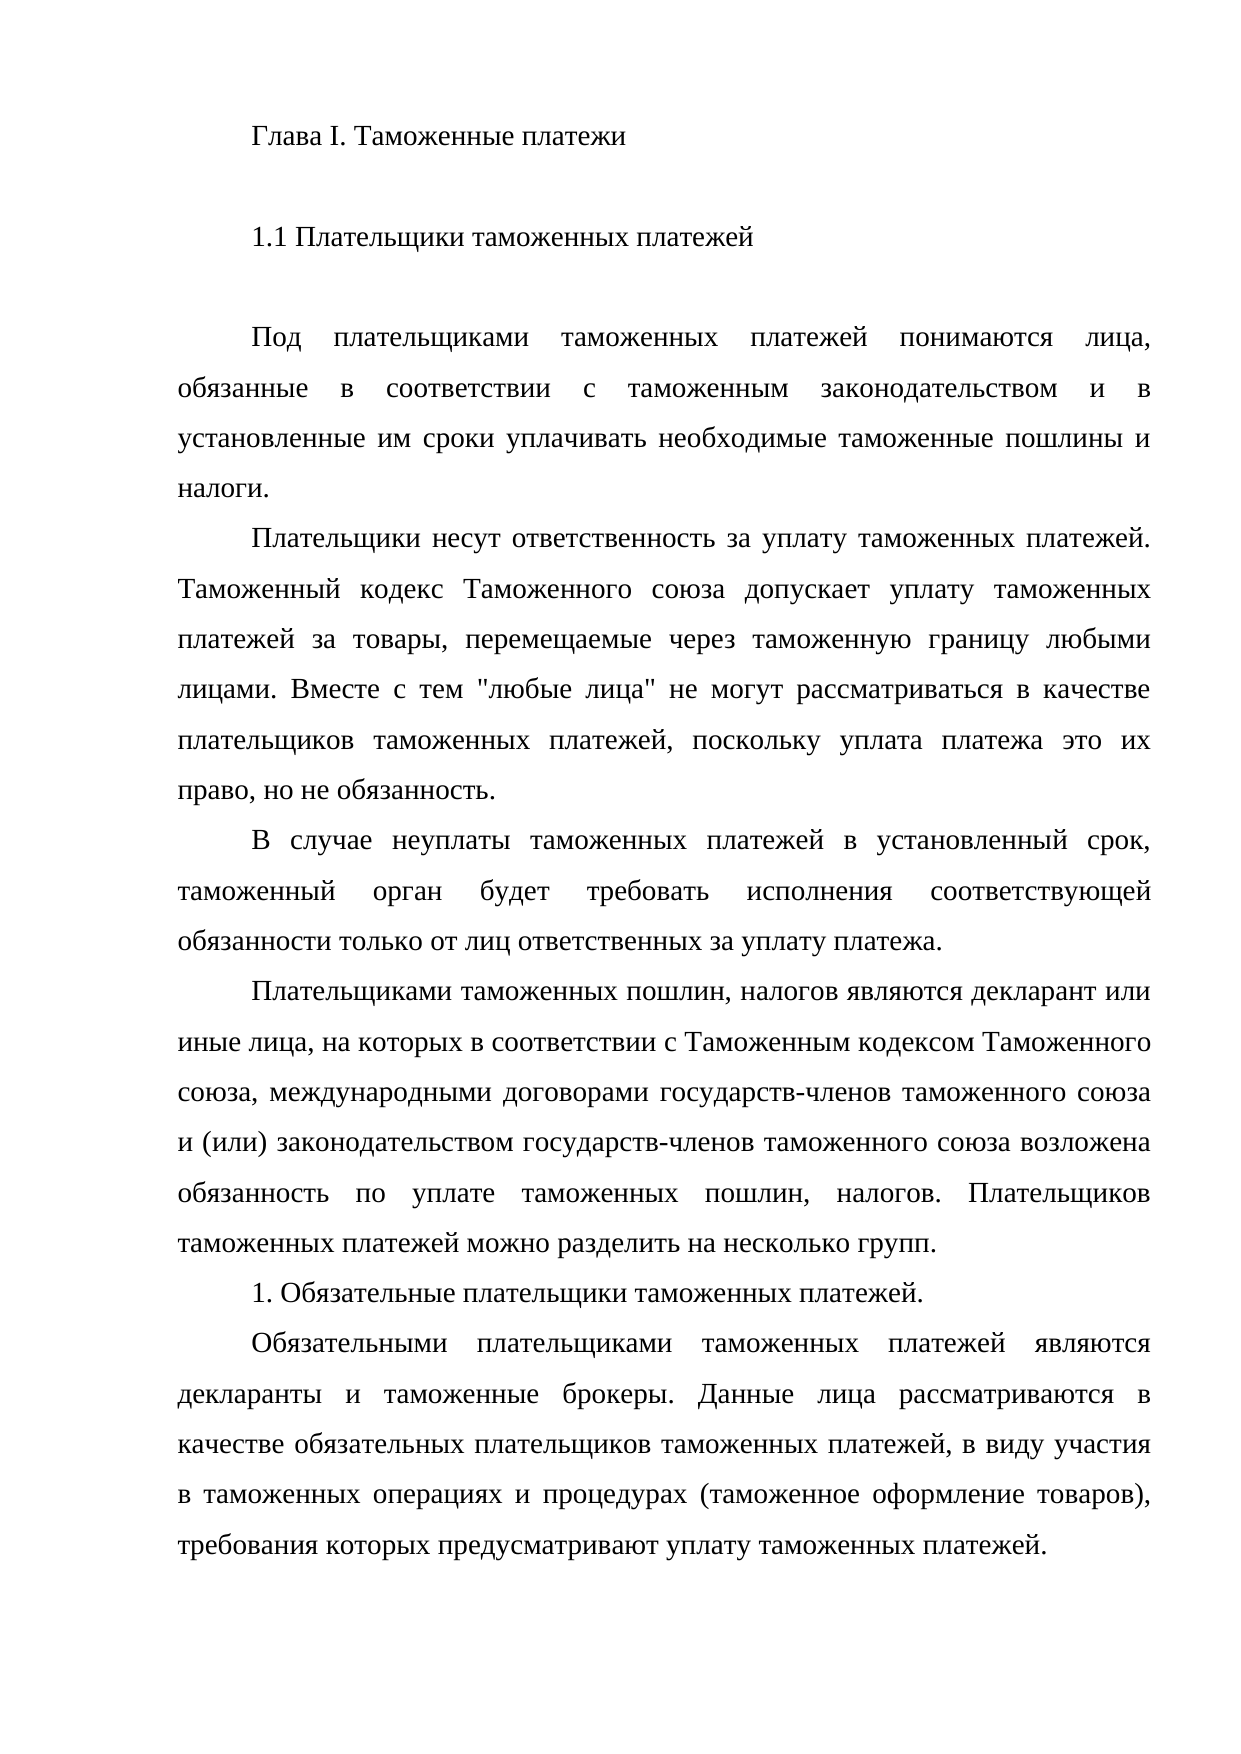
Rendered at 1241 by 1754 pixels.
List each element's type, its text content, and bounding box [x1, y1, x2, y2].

text Плательщиками таможенных пошлин, налогов являются декларант или иные лица, на которых в соответствии с Таможенным кодексом Таможенного союза, международными договорами государств-членов таможенного союза и (или) законодательством государств-членов таможенного союза возложена обязанность по уплате таможенных пошлин, налогов. Плательщиков таможенных платежей можно разделить на несколько групп. [177, 973, 1152, 1258]
text Обязательными плательщиками таможенных платежей являются декларанты и таможенные брокеры. Данные лица рассматриваются в качестве обязательных плательщиков таможенных платежей, в виду участия в таможенных операциях и процедурах (таможенное оформление товаров), требования которых предусматривают уплату таможенных платежей. [177, 1326, 1152, 1560]
text В случае неуплаты таможенных платежей в установленный срок, таможенный орган будет требовать исполнения соответствующей обязанности только от лиц ответственных за уплату платежа. [177, 822, 1152, 957]
text Под плательщиками таможенных платежей понимаются лица, обязанные в соответствии с таможенным законодательством и в установленные им сроки уплачивать необходимые таможенные пошлины и налоги. [177, 319, 1152, 504]
text Глава I. Таможенные платежи [177, 118, 1152, 152]
text 1.1 Плательщики таможенных платежей [177, 219, 1152, 252]
text Плательщики несут ответственность за уплату таможенных платежей. Таможенный кодекс Таможенного союза допускает уплату таможенных платежей за товары, перемещаемые через таможенную границу любыми лицами. Вместе с тем "любые лица" не могут рассматриваться в качестве плательщиков таможенных платежей, поскольку уплата платежа это их право, но не обязанность. [177, 521, 1152, 806]
text 1. Обязательные плательщики таможенных платежей. [177, 1275, 1152, 1309]
